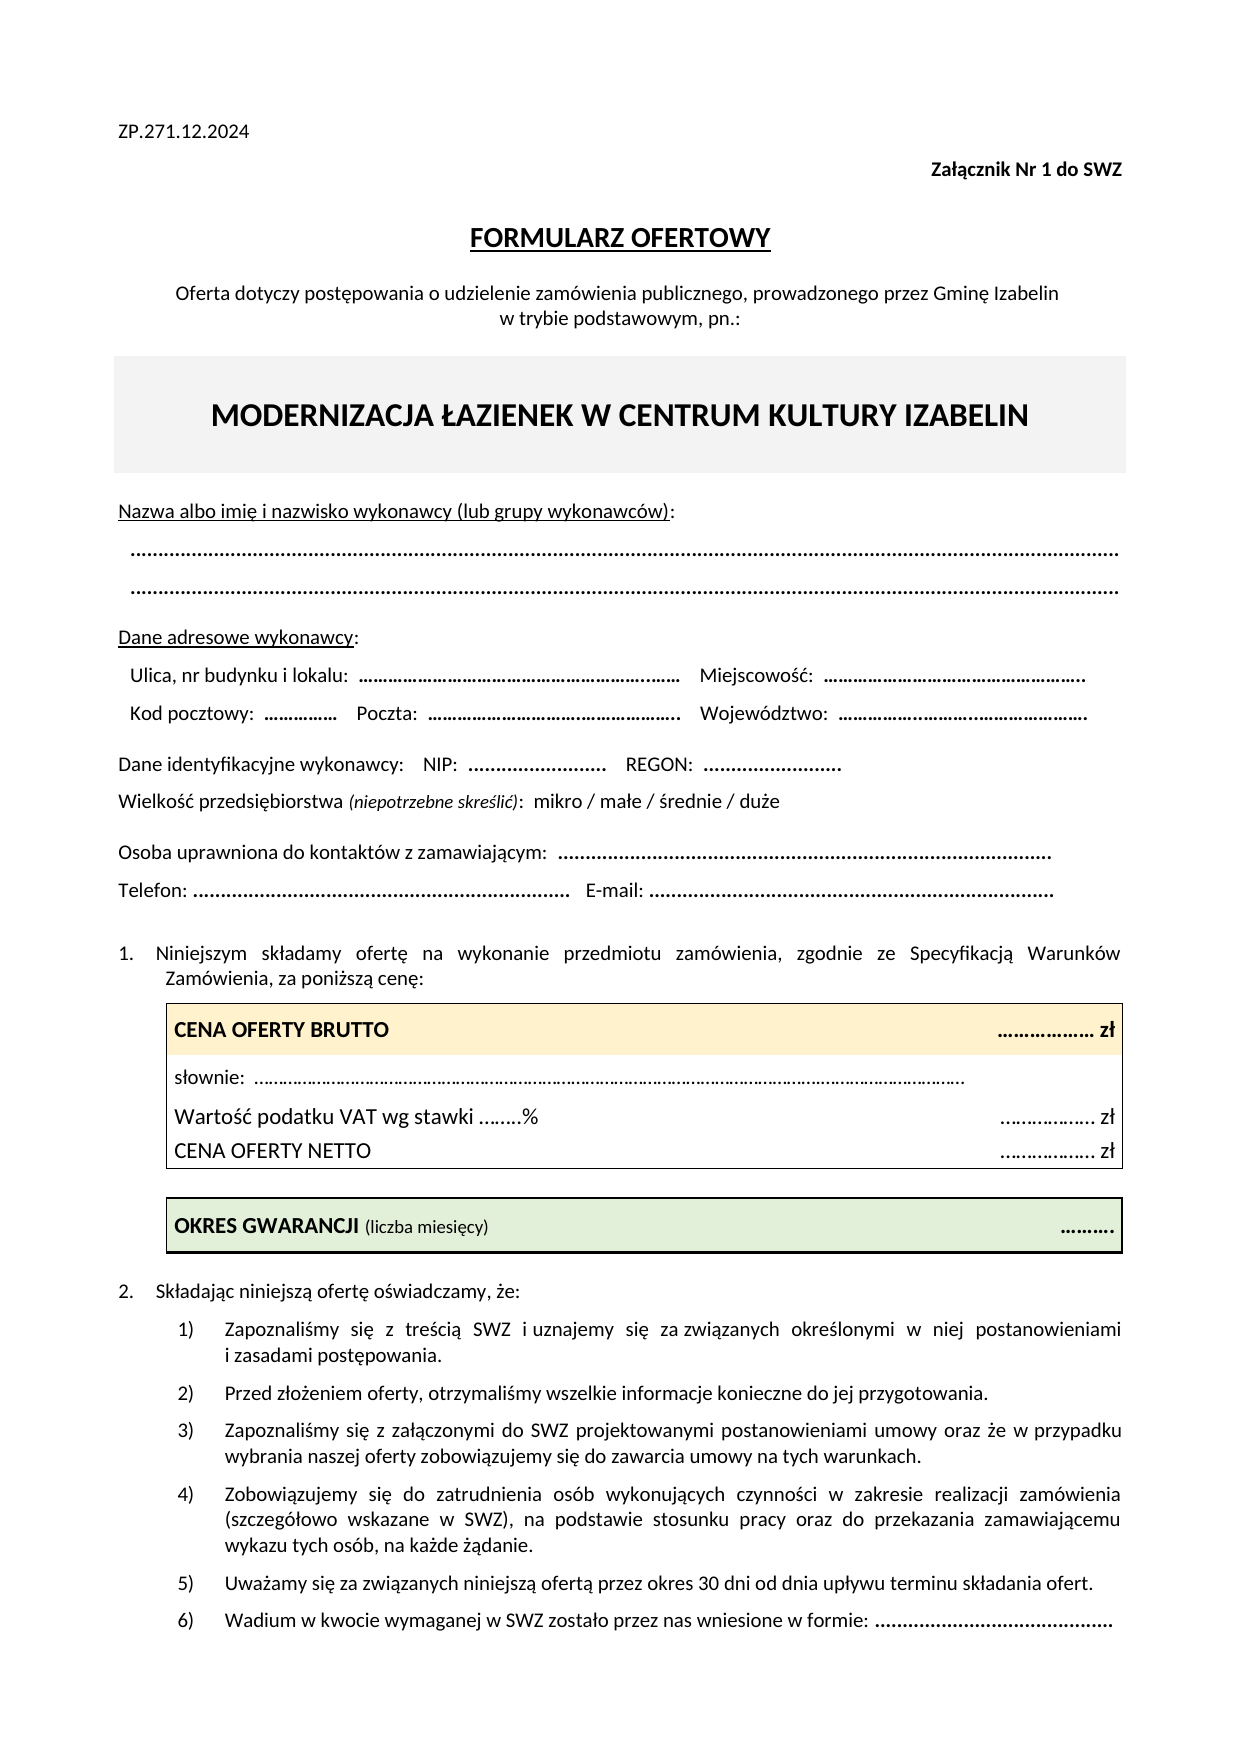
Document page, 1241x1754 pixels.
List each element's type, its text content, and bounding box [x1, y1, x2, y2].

list Zapoznaliśmy się z treścią SWZ i uznajemy się za związanych określonymi w niej postanowieniami i zasadami postępowania. [177, 1316, 1122, 1367]
table_header ………. [860, 1199, 1121, 1251]
text Osoba uprawniona do kontaktów z zamawiającym: ......................................................................................... [118, 839, 1122, 864]
table_header MODERNIZACJA ŁAZIENEK W CENTRUM KULTURY IZABELIN [114, 356, 1126, 473]
text Oferta dotyczy postępowania o udzielenie zamówienia publicznego, prowadzonego przez Gminę Izabelin w trybie podstawowym, pn.: [118, 280, 1122, 331]
list Niniejszym składamy ofertę na wykonanie przedmiotu zamówienia, zgodnie ze Specyfikacją Warunków Zamówienia, za poniższą cenę: [118, 940, 1122, 991]
table_header OKRES GWARANCJI (liczba miesięcy) [167, 1199, 860, 1251]
table_cell słownie: ……………………………………………………………………………………………………….………………………… [167, 1055, 1122, 1099]
list Wadium w kwocie wymaganej w SWZ zostało przez nas wniesione w formie: ........................................... [177, 1608, 1122, 1633]
table_cell Wartość podatku VAT wg stawki ……..% [167, 1099, 860, 1133]
table_header CENA OFERTY BRUTTO [167, 1004, 860, 1055]
text Załącznik Nr 1 do SWZ [118, 156, 1122, 181]
text Dane identyfikacyjne wykonawcy: NIP: ......................... REGON: ......................... [118, 751, 1122, 776]
table_cell ……………… zł [860, 1099, 1122, 1133]
list Przed złożeniem oferty, otrzymaliśmy wszelkie informacje konieczne do jej przygotowania. [177, 1380, 1122, 1405]
text Telefon: .................................................................... E-mail: ......................................................................... [118, 877, 1122, 902]
text FORMULARZ OFERTOWY [118, 219, 1122, 255]
text Dane adresowe wykonawcy: [118, 624, 1122, 650]
list Zobowiązujemy się do zatrudnienia osób wykonujących czynności w zakresie realizacji zamówienia (szczegółowo wskazane w SWZ), na podstawie stosunku pracy oraz do przekazania zamawiającemu wykazu tych osób, na każde żądanie. [177, 1481, 1122, 1557]
list Uważamy się za związanych niniejszą ofertą przez okres 30 dni od dnia upływu terminu składania ofert. [177, 1570, 1122, 1595]
table_cell ……………… zł [860, 1134, 1122, 1168]
table_header ……………… zł [860, 1004, 1122, 1055]
list Zapoznaliśmy się z załączonymi do SWZ projektowanymi postanowieniami umowy oraz że w przypadku wybrania naszej oferty zobowiązujemy się do zawarcia umowy na tych warunkach. [177, 1418, 1122, 1468]
text Kod pocztowy: …………… Poczta: ………………………….……………….. Województwo: ……………..………..…………………. [130, 700, 1122, 726]
table_cell CENA OFERTY NETTO [167, 1134, 860, 1168]
text Wielkość przedsiębiorstwa (niepotrzebne skreślić): mikro / małe / średnie / duże [118, 789, 1122, 814]
list Składając niniejszą ofertę oświadczamy, że: [118, 1278, 1122, 1304]
text ZP.271.12.2024 [118, 118, 1122, 143]
text .................................................................................................................................................................................. [130, 536, 1122, 562]
text .................................................................................................................................................................................. [130, 574, 1122, 599]
text Ulica, nr budynku i lokalu: …………………………………………………..…… Miejscowość: …………………………………………….. [130, 662, 1122, 688]
text Nazwa albo imię i nazwisko wykonawcy (lub grupy wykonawców): [118, 498, 1122, 524]
